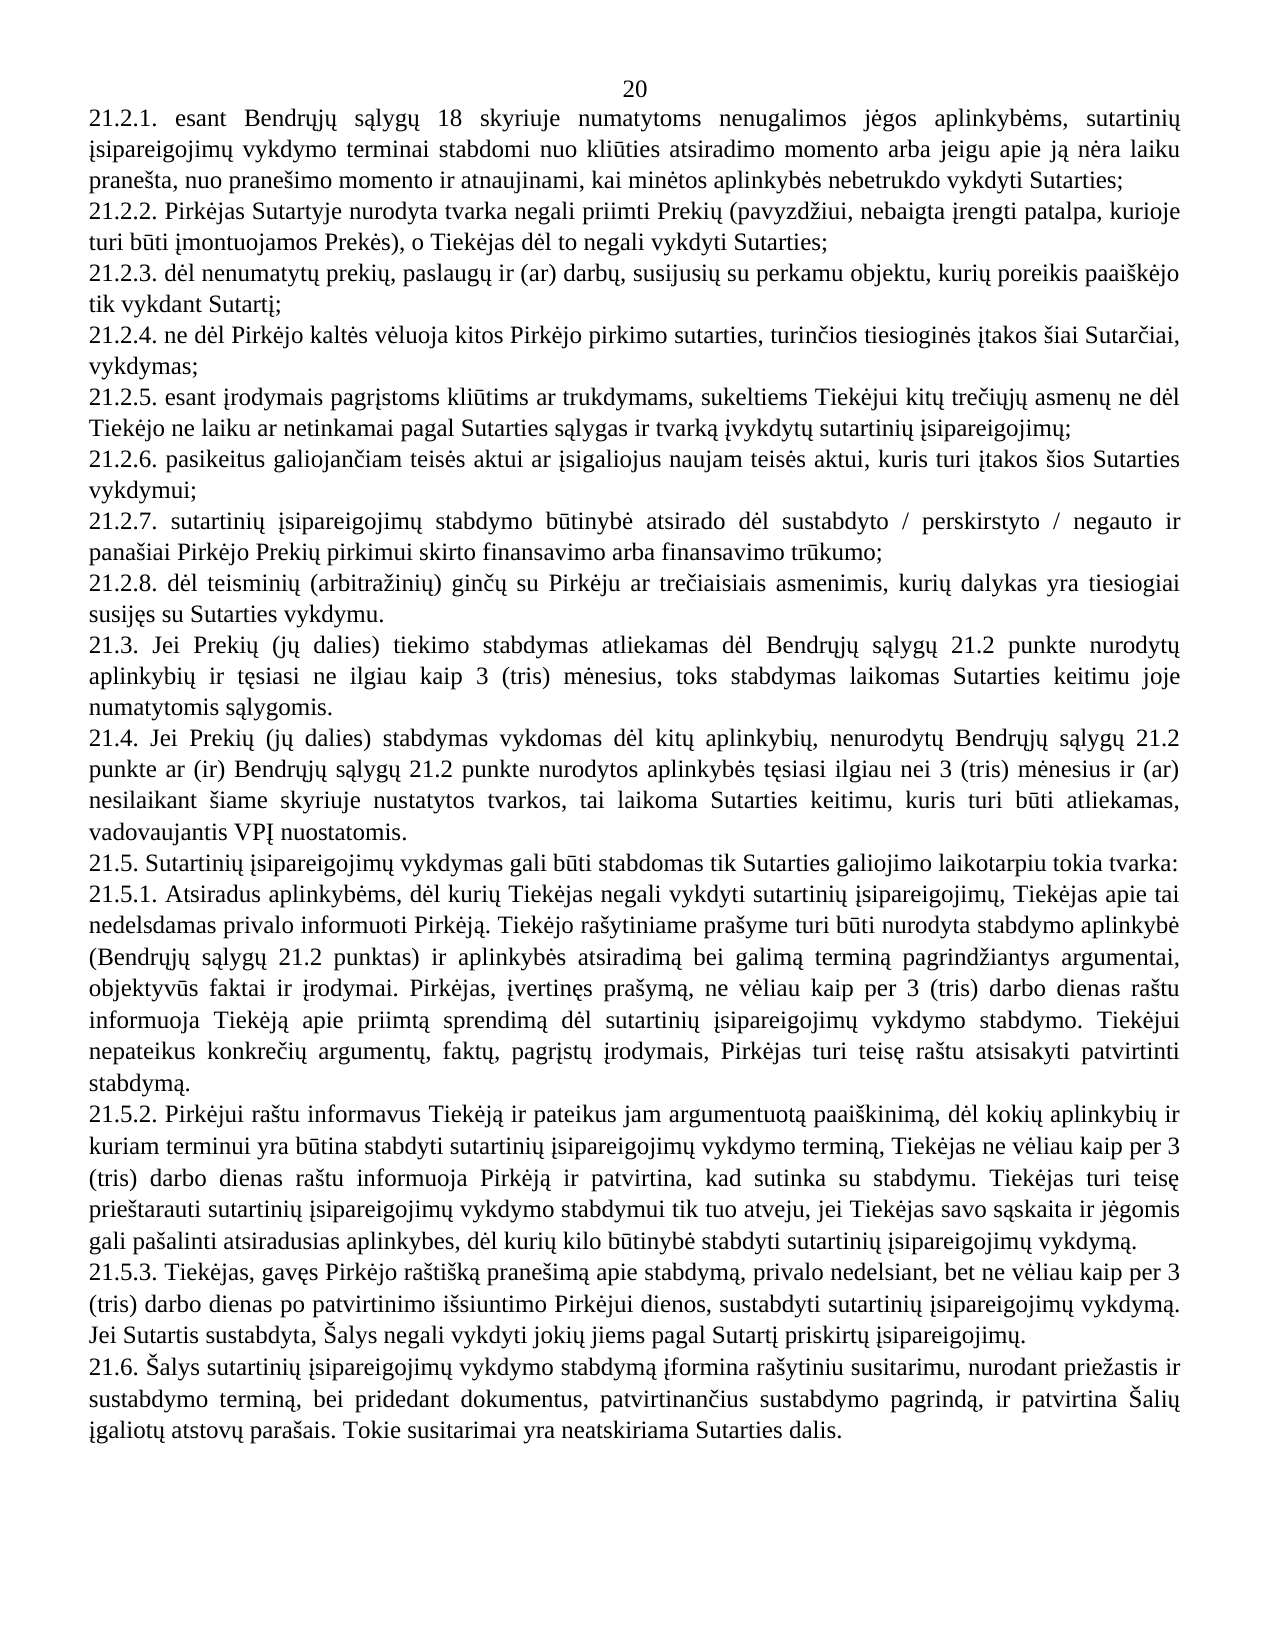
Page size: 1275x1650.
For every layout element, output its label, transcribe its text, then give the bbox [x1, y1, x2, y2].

text 21.2.7. sutartinių įsipareigojimų stabdymo būtinybė atsirado dėl sustabdyto / perskirstyto / negauto ir panašiai Pirkėjo Prekių pirkimui skirto finansavimo arba finansavimo trūkumo; [89, 506, 1181, 566]
text 21.5.2. Pirkėjui raštu informavus Tiekėją ir pateikus jam argumentuotą paaiškinimą, dėl kokių aplinkybių ir kuriam terminui yra būtina stabdyti sutartinių įsipareigojimų vykdymo terminą, Tiekėjas ne vėliau kaip per 3 (tris) darbo dienas raštu informuoja Pirkėją ir patvirtina, kad sutinka su stabdymu. Tiekėjas turi teisę prieštarauti sutartinių įsipareigojimų vykdymo stabdymui tik tuo atveju, jei Tiekėjas savo sąskaita ir jėgomis gali pašalinti atsiradusias aplinkybes, dėl kurių kilo būtinybė stabdyti sutartinių įsipareigojimų vykdymą. [89, 1099, 1181, 1254]
text 21.3. Jei Prekių (jų dalies) tiekimo stabdymas atliekamas dėl Bendrųjų sąlygų 21.2 punkte nurodytų aplinkybių ir tęsiasi ne ilgiau kaip 3 (tris) mėnesius, toks stabdymas laikomas Sutarties keitimu joje numatytomis sąlygomis. [89, 630, 1181, 721]
text 21.6. Šalys sutartinių įsipareigojimų vykdymo stabdymą įformina rašytiniu susitarimu, nurodant priežastis ir sustabdymo terminą, bei pridedant dokumentus, patvirtinančius sustabdymo pagrindą, ir patvirtina Šalių įgaliotų atstovų parašais. Tokie susitarimai yra neatskiriama Sutarties dalis. [89, 1352, 1181, 1444]
text 21.2.6. pasikeitus galiojančiam teisės aktui ar įsigaliojus naujam teisės aktui, kuris turi įtakos šios Sutarties vykdymui; [89, 444, 1181, 504]
text 21.2.2. Pirkėjas Sutartyje nurodyta tvarka negali priimti Prekių (pavyzdžiui, nebaigta įrengti patalpa, kurioje turi būti įmontuojamos Prekės), o Tiekėjas dėl to negali vykdyti Sutarties; [89, 196, 1181, 256]
text 21.5. Sutartinių įsipareigojimų vykdymas gali būti stabdomas tik Sutarties galiojimo laikotarpiu tokia tvarka: [89, 848, 1181, 876]
text 21.4. Jei Prekių (jų dalies) stabdymas vykdomas dėl kitų aplinkybių, nenurodytų Bendrųjų sąlygų 21.2 punkte ar (ir) Bendrųjų sąlygų 21.2 punkte nurodytos aplinkybės tęsiasi ilgiau nei 3 (tris) mėnesius ir (ar) nesilaikant šiame skyriuje nustatytos tvarkos, tai laikoma Sutarties keitimu, kuris turi būti atliekamas, vadovaujantis VPĮ nuostatomis. [89, 723, 1181, 845]
text 21.5.3. Tiekėjas, gavęs Pirkėjo raštišką pranešimą apie stabdymą, privalo nedelsiant, bet ne vėliau kaip per 3 (tris) darbo dienas po patvirtinimo išsiuntimo Pirkėjui dienos, sustabdyti sutartinių įsipareigojimų vykdymą. Jei Sutartis sustabdyta, Šalys negali vykdyti jokių jiems pagal Sutartį priskirtų įsipareigojimų. [89, 1257, 1181, 1349]
text 21.2.5. esant įrodymais pagrįstoms kliūtims ar trukdymams, sukeltiems Tiekėjui kitų trečiųjų asmenų ne dėl Tiekėjo ne laiku ar netinkamai pagal Sutarties sąlygas ir tvarką įvykdytų sutartinių įsipareigojimų; [89, 382, 1181, 442]
text 21.5.1. Atsiradus aplinkybėms, dėl kurių Tiekėjas negali vykdyti sutartinių įsipareigojimų, Tiekėjas apie tai nedelsdamas privalo informuoti Pirkėją. Tiekėjo rašytiniame prašyme turi būti nurodyta stabdymo aplinkybė (Bendrųjų sąlygų 21.2 punktas) ir aplinkybės atsiradimą bei galimą terminą pagrindžiantys argumentai, objektyvūs faktai ir įrodymai. Pirkėjas, įvertinęs prašymą, ne vėliau kaip per 3 (tris) darbo dienas raštu informuoja Tiekėją apie priimtą sprendimą dėl sutartinių įsipareigojimų vykdymo stabdymo. Tiekėjui nepateikus konkrečių argumentų, faktų, pagrįstų įrodymais, Pirkėjas turi teisę raštu atsisakyti patvirtinti stabdymą. [89, 879, 1181, 1097]
text 21.2.4. ne dėl Pirkėjo kaltės vėluoja kitos Pirkėjo pirkimo sutarties, turinčios tiesioginės įtakos šiai Sutarčiai, vykdymas; [89, 320, 1181, 380]
text 21.2.8. dėl teisminių (arbitražinių) ginčų su Pirkėju ar trečiaisiais asmenimis, kurių dalykas yra tiesiogiai susijęs su Sutarties vykdymu. [89, 568, 1181, 628]
text 21.2.1. esant Bendrųjų sąlygų 18 skyriuje numatytoms nenugalimos jėgos aplinkybėms, sutartinių įsipareigojimų vykdymo terminai stabdomi nuo kliūties atsiradimo momento arba jeigu apie ją nėra laiku pranešta, nuo pranešimo momento ir atnaujinami, kai minėtos aplinkybės nebetrukdo vykdyti Sutarties; [89, 103, 1181, 193]
text 21.2.3. dėl nenumatytų prekių, paslaugų ir (ar) darbų, susijusių su perkamu objektu, kurių poreikis paaiškėjo tik vykdant Sutartį; [89, 258, 1181, 318]
